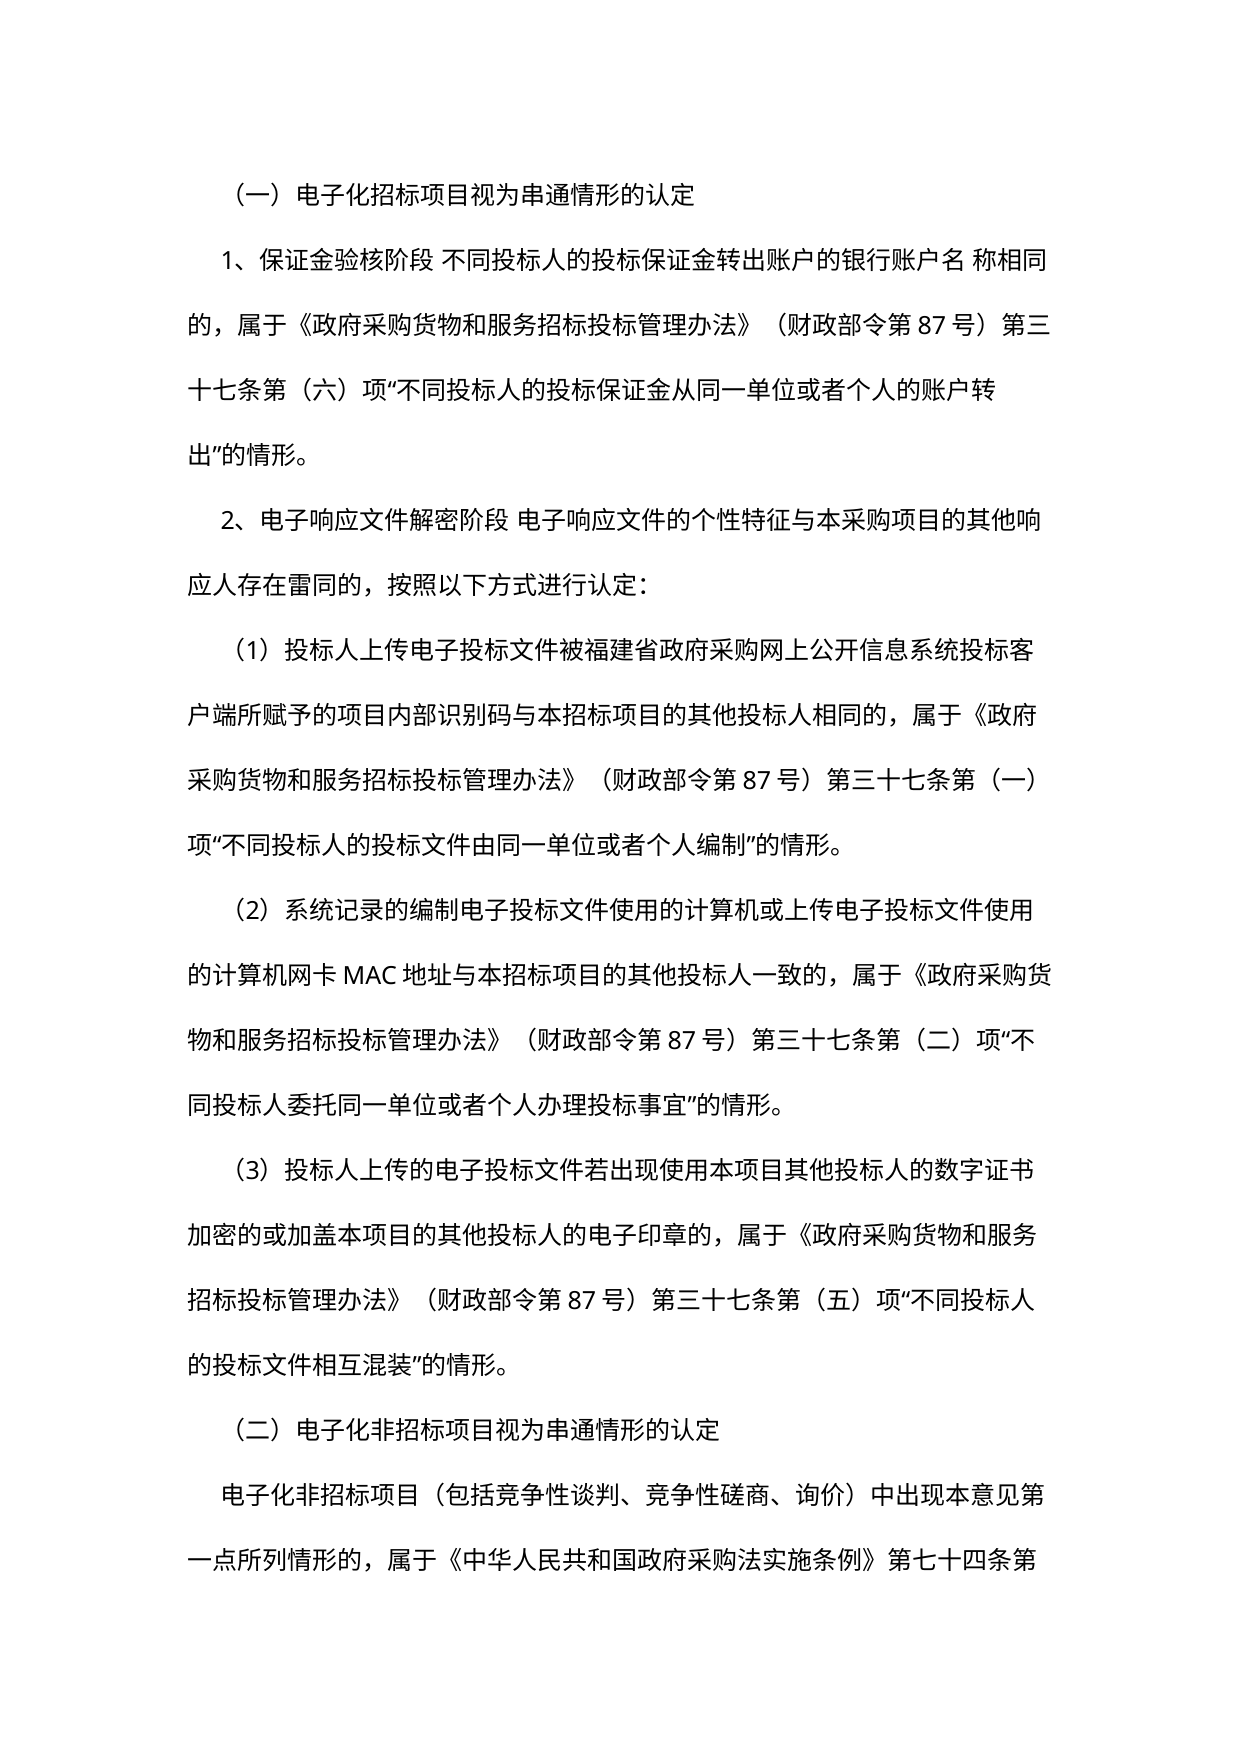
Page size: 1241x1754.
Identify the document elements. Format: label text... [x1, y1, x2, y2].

text （2）系统记录的编制电子投标文件使用的计算机或上传电子投标文件使用的计算机网卡MAC地址与本招标项目的其他投标人一致的，属于《政府采购货物和服务招标投标管理办法》（财政部令第87号）第三十七条第（二）项“不同投标人委托同一单位或者个人办理投标事宜”的情形。 [187, 877, 1053, 1137]
text （3）投标人上传的电子投标文件若出现使用本项目其他投标人的数字证书加密的或加盖本项目的其他投标人的电子印章的，属于《政府采购货物和服务招标投标管理办法》（财政部令第87号）第三十七条第（五）项“不同投标人的投标文件相互混装”的情形。 [187, 1137, 1053, 1397]
text （二）电子化非招标项目视为串通情形的认定 [187, 1397, 1053, 1462]
text 1、保证金验核阶段 不同投标人的投标保证金转出账户的银行账户名 称相同的，属于《政府采购货物和服务招标投标管理办法》（财政部令第87号）第三十七条第（六）项“不同投标人的投标保证金从同一单位或者个人的账户转出”的情形。 [187, 227, 1053, 487]
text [187, 1462, 1053, 1592]
text 2、电子响应文件解密阶段 电子响应文件的个性特征与本采购项目的其他响应人存在雷同的，按照以下方式进行认定： [187, 487, 1053, 617]
text （1）投标人上传电子投标文件被福建省政府采购网上公开信息系统投标客户端所赋予的项目内部识别码与本招标项目的其他投标人相同的，属于《政府采购货物和服务招标投标管理办法》（财政部令第87号）第三十七条第（一）项“不同投标人的投标文件由同一单位或者个人编制”的情形。 [187, 617, 1053, 877]
text （一）电子化招标项目视为串通情形的认定 [187, 162, 1053, 227]
